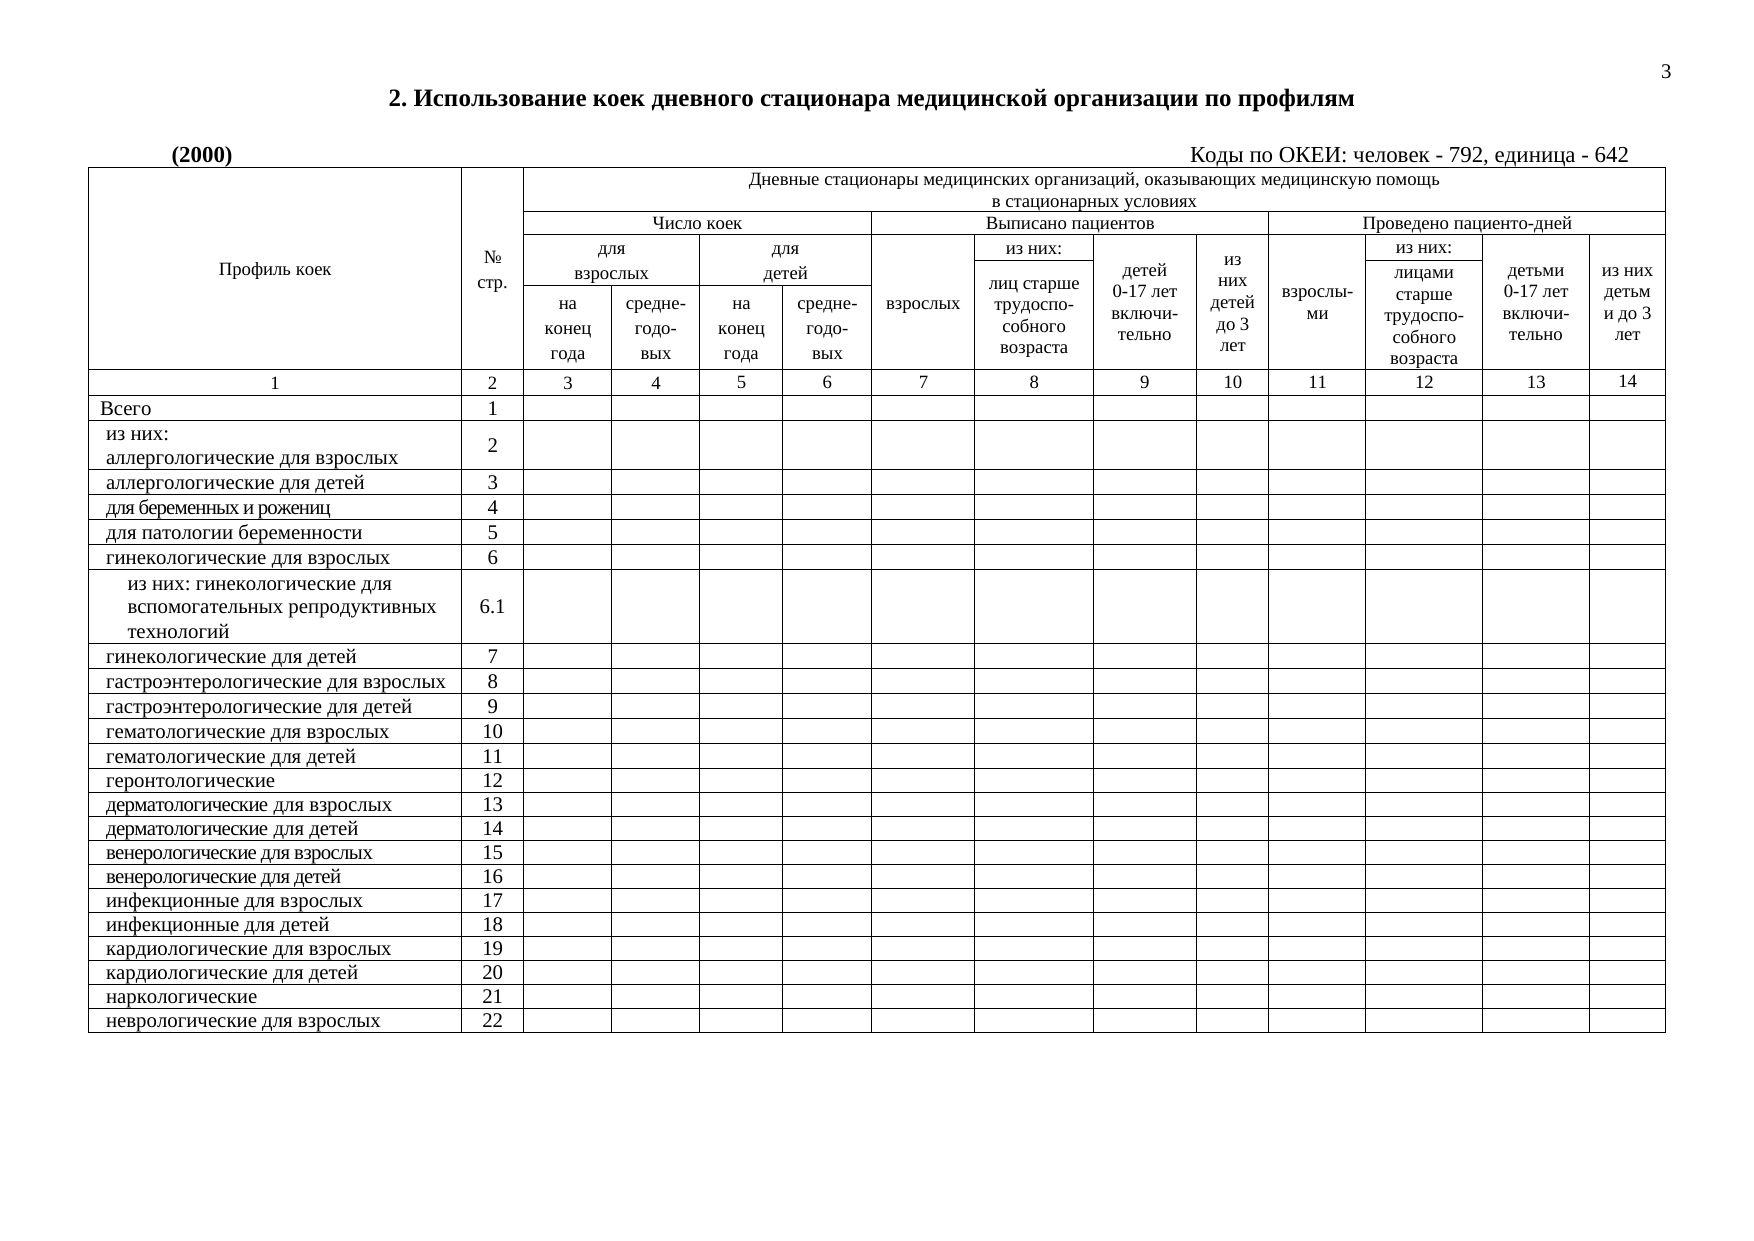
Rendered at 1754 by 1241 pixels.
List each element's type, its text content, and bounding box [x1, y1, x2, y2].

table_cell лиц старше трудоспо-собного возраста [975, 261, 1093, 369]
table_cell для беременных и рожениц [89, 495, 461, 519]
table_cell [1269, 769, 1365, 792]
table_cell [872, 396, 974, 420]
table_cell 5 [700, 370, 782, 395]
table_cell [1590, 644, 1665, 668]
table_cell [524, 769, 611, 792]
table_cell инфекционные для детей [89, 913, 461, 936]
table_cell из них: [1366, 235, 1482, 260]
table_cell 7 [872, 370, 974, 395]
table_cell для взрослых [524, 235, 699, 285]
table_cell [1197, 694, 1268, 718]
table_cell [1366, 937, 1482, 960]
table_header Дневные стационары медицинских организаций, оказывающих медицинскую помощь в стационарных условиях [524, 168, 1665, 211]
table_cell 2 [462, 421, 523, 469]
table_cell 8 [975, 370, 1093, 395]
table_cell [975, 719, 1093, 743]
table_cell [1590, 495, 1665, 519]
table_cell [524, 937, 611, 960]
table_cell [700, 1009, 782, 1032]
table_cell [1197, 421, 1268, 469]
table_cell [1366, 744, 1482, 768]
table_cell [1590, 470, 1665, 494]
table_cell [1590, 396, 1665, 420]
table_cell [1366, 421, 1482, 469]
table_cell [1366, 669, 1482, 693]
table_cell [1197, 1009, 1268, 1032]
table_cell [524, 545, 611, 569]
table_cell 15 [462, 841, 523, 864]
table_cell 9 [462, 694, 523, 718]
table_cell [1094, 769, 1196, 792]
table_cell 8 [462, 669, 523, 693]
table_cell [524, 841, 611, 864]
table_cell [1366, 961, 1482, 984]
table_cell [1483, 470, 1589, 494]
table_cell [700, 913, 782, 936]
table_cell [1483, 841, 1589, 864]
table_cell 6 [783, 370, 871, 395]
table_cell [1366, 570, 1482, 643]
table_cell [1483, 669, 1589, 693]
table_cell [783, 396, 871, 420]
table_cell [872, 520, 974, 544]
table_cell 18 [462, 913, 523, 936]
table_cell [524, 570, 611, 643]
table_cell [975, 937, 1093, 960]
table_cell [1094, 421, 1196, 469]
table_cell [1269, 495, 1365, 519]
table_cell [1094, 1009, 1196, 1032]
table_cell [1269, 865, 1365, 888]
table_cell [783, 889, 871, 912]
table_cell [872, 769, 974, 792]
table_cell [975, 421, 1093, 469]
table_header № стр. [462, 168, 523, 369]
table_cell [783, 937, 871, 960]
table_cell [1366, 1009, 1482, 1032]
table_cell [783, 495, 871, 519]
table_cell [1483, 769, 1589, 792]
table_cell 11 [462, 744, 523, 768]
table_cell детей 0-17 лет включи-тельно [1094, 235, 1196, 369]
table_cell [975, 769, 1093, 792]
table_cell [1197, 669, 1268, 693]
table_cell 17 [462, 889, 523, 912]
table_cell [524, 865, 611, 888]
table_cell [783, 817, 871, 840]
table_cell из них: аллергологические для взрослых [89, 421, 461, 469]
table_cell гематологические для детей [89, 744, 461, 768]
table_cell [1094, 744, 1196, 768]
table_cell [1269, 961, 1365, 984]
table_cell [1590, 694, 1665, 718]
table_cell [1590, 545, 1665, 569]
table_cell [612, 644, 699, 668]
table_cell наркологические [89, 985, 461, 1008]
table_cell 14 [462, 817, 523, 840]
table_cell [700, 985, 782, 1008]
table_cell [1094, 937, 1196, 960]
table_cell 6.1 [462, 570, 523, 643]
table_cell 9 [1094, 370, 1196, 395]
table_cell [1590, 719, 1665, 743]
table_cell [524, 719, 611, 743]
table_cell [1197, 769, 1268, 792]
table_cell [783, 520, 871, 544]
table_cell [1094, 520, 1196, 544]
table_cell [975, 470, 1093, 494]
table_cell [872, 961, 974, 984]
table_cell [524, 694, 611, 718]
table_cell [872, 495, 974, 519]
table_cell Проведено пациенто-дней [1269, 212, 1665, 234]
table_cell [1269, 817, 1365, 840]
table_cell [1366, 644, 1482, 668]
table_cell [872, 545, 974, 569]
table_cell [1483, 1009, 1589, 1032]
table_cell [1483, 744, 1589, 768]
table_cell [612, 421, 699, 469]
table_cell [612, 769, 699, 792]
table_cell [783, 961, 871, 984]
table_cell [975, 889, 1093, 912]
table_cell [1197, 817, 1268, 840]
table_cell [1094, 495, 1196, 519]
table_cell [872, 913, 974, 936]
table_cell [700, 719, 782, 743]
table_cell [975, 961, 1093, 984]
table_cell [612, 1009, 699, 1032]
table_cell [612, 719, 699, 743]
table_cell [975, 817, 1093, 840]
table_cell [872, 744, 974, 768]
table_cell [524, 421, 611, 469]
text (2000) Коды по ОКЕИ: человек - 792, единица - 642 [171, 141, 1671, 167]
table_cell [1269, 889, 1365, 912]
table_cell [1366, 769, 1482, 792]
table_cell [700, 545, 782, 569]
table_cell [1197, 889, 1268, 912]
table_cell [700, 570, 782, 643]
table_cell [700, 961, 782, 984]
table_cell 4 [612, 370, 699, 395]
table_cell [1197, 841, 1268, 864]
table_cell [524, 961, 611, 984]
table_cell [872, 644, 974, 668]
table_cell 13 [1483, 370, 1589, 395]
table_cell 22 [462, 1009, 523, 1032]
table_cell [1094, 961, 1196, 984]
table_cell гематологические для взрослых [89, 719, 461, 743]
table_cell 3 [462, 470, 523, 494]
table_cell [1590, 570, 1665, 643]
table_cell венерологические для взрослых [89, 841, 461, 864]
table_cell [1483, 889, 1589, 912]
table_cell 21 [462, 985, 523, 1008]
table_cell [524, 470, 611, 494]
table_cell [1094, 865, 1196, 888]
table_cell [700, 744, 782, 768]
table_cell гастроэнтерологические для детей [89, 694, 461, 718]
table_cell [612, 985, 699, 1008]
table_cell [783, 545, 871, 569]
table_cell на конец года [524, 286, 611, 369]
table_cell [783, 841, 871, 864]
table_cell [700, 841, 782, 864]
table_cell [524, 1009, 611, 1032]
table_cell [524, 744, 611, 768]
table_cell [1094, 545, 1196, 569]
table_cell [1483, 719, 1589, 743]
table_cell Выписано пациентов [872, 212, 1268, 234]
table_cell лицами старше трудоспо-собного возраста [1366, 261, 1482, 369]
table_cell [1197, 644, 1268, 668]
table_cell [612, 937, 699, 960]
table_cell [1094, 889, 1196, 912]
table_cell [700, 694, 782, 718]
table_cell [1483, 865, 1589, 888]
table_cell [612, 865, 699, 888]
table_cell [1094, 913, 1196, 936]
table_cell [1366, 985, 1482, 1008]
table_cell [1197, 520, 1268, 544]
table_cell [524, 889, 611, 912]
table_cell 1 [462, 396, 523, 420]
table_cell [1094, 396, 1196, 420]
table_cell [783, 1009, 871, 1032]
table_cell [1366, 694, 1482, 718]
table_cell 6 [462, 545, 523, 569]
table_cell [700, 769, 782, 792]
table_cell [1366, 495, 1482, 519]
table_cell [975, 985, 1093, 1008]
table_cell [872, 470, 974, 494]
table_cell [1269, 470, 1365, 494]
table_cell [1590, 937, 1665, 960]
table_cell [1197, 865, 1268, 888]
table_cell [1197, 793, 1268, 816]
table_cell [1197, 937, 1268, 960]
table_cell [1590, 421, 1665, 469]
table_cell 10 [462, 719, 523, 743]
table_cell [524, 985, 611, 1008]
table_cell [1269, 421, 1365, 469]
table_cell [1269, 644, 1365, 668]
table_cell [1590, 961, 1665, 984]
table_cell [612, 495, 699, 519]
table_cell из них детьми до 3 лет [1590, 235, 1665, 369]
table_cell [1269, 1009, 1365, 1032]
table_cell гастроэнтерологические для взрослых [89, 669, 461, 693]
table_cell [783, 793, 871, 816]
table_cell геронтологические [89, 769, 461, 792]
table_cell [1590, 769, 1665, 792]
table_cell [1197, 961, 1268, 984]
table_cell [975, 520, 1093, 544]
table_cell [1269, 669, 1365, 693]
table_cell [1269, 841, 1365, 864]
table_cell [1590, 841, 1665, 864]
table_cell инфекционные для взрослых [89, 889, 461, 912]
table_cell [612, 470, 699, 494]
table_cell [700, 495, 782, 519]
table_cell [524, 396, 611, 420]
table_cell [612, 520, 699, 544]
table_cell [1590, 985, 1665, 1008]
table_cell [1483, 937, 1589, 960]
table_cell [1269, 545, 1365, 569]
table_cell кардиологические для детей [89, 961, 461, 984]
table_cell [975, 744, 1093, 768]
table_cell 12 [1366, 370, 1482, 395]
table_cell [1366, 817, 1482, 840]
table_cell [612, 961, 699, 984]
table_cell [1483, 817, 1589, 840]
table_cell [872, 1009, 974, 1032]
table_cell из них: гинекологические для вспомогательных репродуктивных технологий [89, 570, 461, 643]
table_cell 5 [462, 520, 523, 544]
table_cell [700, 793, 782, 816]
table_cell [612, 545, 699, 569]
table_cell [975, 669, 1093, 693]
table_cell [975, 644, 1093, 668]
table_cell [1269, 985, 1365, 1008]
table_cell 4 [462, 495, 523, 519]
table_cell [1094, 719, 1196, 743]
table_cell [1590, 889, 1665, 912]
table_cell [524, 913, 611, 936]
table_cell неврологические для взрослых [89, 1009, 461, 1032]
table_cell [872, 694, 974, 718]
table_cell [872, 985, 974, 1008]
table_cell венерологические для детей [89, 865, 461, 888]
table_cell 11 [1269, 370, 1365, 395]
table_cell [700, 817, 782, 840]
table_cell [1197, 985, 1268, 1008]
table_cell [975, 545, 1093, 569]
table_cell [612, 744, 699, 768]
table_cell [1483, 985, 1589, 1008]
table_cell гинекологические для детей [89, 644, 461, 668]
table_cell [1483, 396, 1589, 420]
table_cell cредне-годо-вых [612, 286, 699, 369]
table_cell [1094, 817, 1196, 840]
table_cell [1366, 913, 1482, 936]
table_cell гинекологические для взрослых [89, 545, 461, 569]
table_cell [524, 793, 611, 816]
table_cell из них детей до 3 лет [1197, 235, 1268, 369]
table_cell [872, 841, 974, 864]
text 2. Использование коек дневного стационара медицинской организации по профилям [83, 83, 1671, 112]
table_cell [1590, 520, 1665, 544]
table_cell [700, 669, 782, 693]
table_cell [1590, 865, 1665, 888]
table_cell для патологии беременности [89, 520, 461, 544]
table_cell [1094, 841, 1196, 864]
table_cell [783, 421, 871, 469]
table_cell кардиологические для взрослых [89, 937, 461, 960]
table_cell [975, 495, 1093, 519]
table_cell [1197, 913, 1268, 936]
table_cell [1366, 865, 1482, 888]
table_cell дерматологические для детей [89, 817, 461, 840]
table_cell [1269, 396, 1365, 420]
table_cell [975, 841, 1093, 864]
table_cell [1366, 719, 1482, 743]
table_cell [1197, 396, 1268, 420]
table_cell [1094, 985, 1196, 1008]
table_cell Число коек [524, 212, 871, 234]
table_cell [1197, 744, 1268, 768]
table_cell [1483, 570, 1589, 643]
table_cell [524, 520, 611, 544]
table_cell [1590, 1009, 1665, 1032]
table_cell [975, 913, 1093, 936]
table_cell [783, 985, 871, 1008]
table_cell [1366, 520, 1482, 544]
table_cell [1269, 744, 1365, 768]
table_cell [1269, 694, 1365, 718]
table_cell взрослы-ми [1269, 235, 1365, 369]
table_cell [700, 889, 782, 912]
table_cell 3 [524, 370, 611, 395]
table_cell [700, 644, 782, 668]
table_cell на конец года [700, 286, 782, 369]
table_cell cредне-годо-вых [783, 286, 871, 369]
table_cell [975, 694, 1093, 718]
table_cell [975, 570, 1093, 643]
table_cell [524, 669, 611, 693]
table_cell для детей [700, 235, 871, 285]
table_cell [1269, 570, 1365, 643]
table_cell [1269, 937, 1365, 960]
table_header Профиль коек [89, 168, 461, 369]
table_cell [783, 913, 871, 936]
table_cell [975, 865, 1093, 888]
table_cell [1269, 913, 1365, 936]
table_cell [1483, 644, 1589, 668]
table_cell [1269, 793, 1365, 816]
table_cell [783, 769, 871, 792]
table_cell [700, 937, 782, 960]
table_cell [700, 396, 782, 420]
table_cell [1483, 495, 1589, 519]
table_cell [1483, 520, 1589, 544]
table_cell [1094, 694, 1196, 718]
table_cell [783, 719, 871, 743]
table_cell 2 [462, 370, 523, 395]
table_cell взрослых [872, 235, 974, 369]
table_cell [1590, 817, 1665, 840]
table_cell [783, 470, 871, 494]
table_cell [1094, 570, 1196, 643]
table_cell [783, 865, 871, 888]
table_cell [1483, 961, 1589, 984]
table_cell [612, 396, 699, 420]
table_cell [1366, 470, 1482, 494]
table_cell [612, 841, 699, 864]
table_cell [783, 744, 871, 768]
table_cell [783, 570, 871, 643]
table_cell 7 [462, 644, 523, 668]
table_cell Всего [89, 396, 461, 420]
table_cell 10 [1197, 370, 1268, 395]
table_cell [524, 495, 611, 519]
table_cell [700, 421, 782, 469]
table_cell [975, 1009, 1093, 1032]
table_cell [612, 570, 699, 643]
table_cell аллергологические для детей [89, 470, 461, 494]
table_cell [612, 694, 699, 718]
table_cell [872, 421, 974, 469]
table_cell [1197, 545, 1268, 569]
table_cell [612, 669, 699, 693]
table_cell [1197, 470, 1268, 494]
table_cell [700, 865, 782, 888]
table_cell [975, 793, 1093, 816]
table_cell [1590, 744, 1665, 768]
table_cell 19 [462, 937, 523, 960]
table_cell [872, 817, 974, 840]
table_cell [1483, 545, 1589, 569]
table_cell [1094, 470, 1196, 494]
table_cell [1094, 793, 1196, 816]
table_cell [1269, 719, 1365, 743]
table_cell [1366, 793, 1482, 816]
table_cell [1483, 913, 1589, 936]
table_cell 1 [89, 370, 461, 395]
table_cell [872, 865, 974, 888]
table_cell [700, 520, 782, 544]
table_cell 20 [462, 961, 523, 984]
table_cell [1483, 421, 1589, 469]
table_cell [1094, 644, 1196, 668]
table_cell [612, 913, 699, 936]
table_cell дерматологические для взрослых [89, 793, 461, 816]
table_cell [783, 644, 871, 668]
table_cell [1197, 495, 1268, 519]
table_cell [612, 889, 699, 912]
table_cell 13 [462, 793, 523, 816]
table_cell [872, 937, 974, 960]
table_cell детьми 0-17 лет включи-тельно [1483, 235, 1589, 369]
table_cell из них: [975, 235, 1093, 260]
table_cell [872, 719, 974, 743]
table_cell [524, 817, 611, 840]
table_cell [524, 644, 611, 668]
table_cell [1590, 913, 1665, 936]
table_cell [1366, 545, 1482, 569]
table_cell [872, 889, 974, 912]
table_cell 12 [462, 769, 523, 792]
table_cell [1590, 669, 1665, 693]
table_cell [1590, 793, 1665, 816]
table_cell [872, 669, 974, 693]
table_cell [1483, 793, 1589, 816]
table_cell [612, 793, 699, 816]
table_cell 16 [462, 865, 523, 888]
table_cell [1197, 719, 1268, 743]
table_cell [1366, 396, 1482, 420]
table_cell [612, 817, 699, 840]
table_cell [1197, 570, 1268, 643]
table_cell 14 [1590, 370, 1665, 395]
table_cell [1366, 841, 1482, 864]
table_cell [872, 570, 974, 643]
table_cell [1366, 889, 1482, 912]
table_cell [975, 396, 1093, 420]
table_cell [872, 793, 974, 816]
table_cell [783, 694, 871, 718]
table_cell [1094, 669, 1196, 693]
table_cell [1483, 694, 1589, 718]
table_cell [1269, 520, 1365, 544]
table_cell [783, 669, 871, 693]
table_cell [700, 470, 782, 494]
